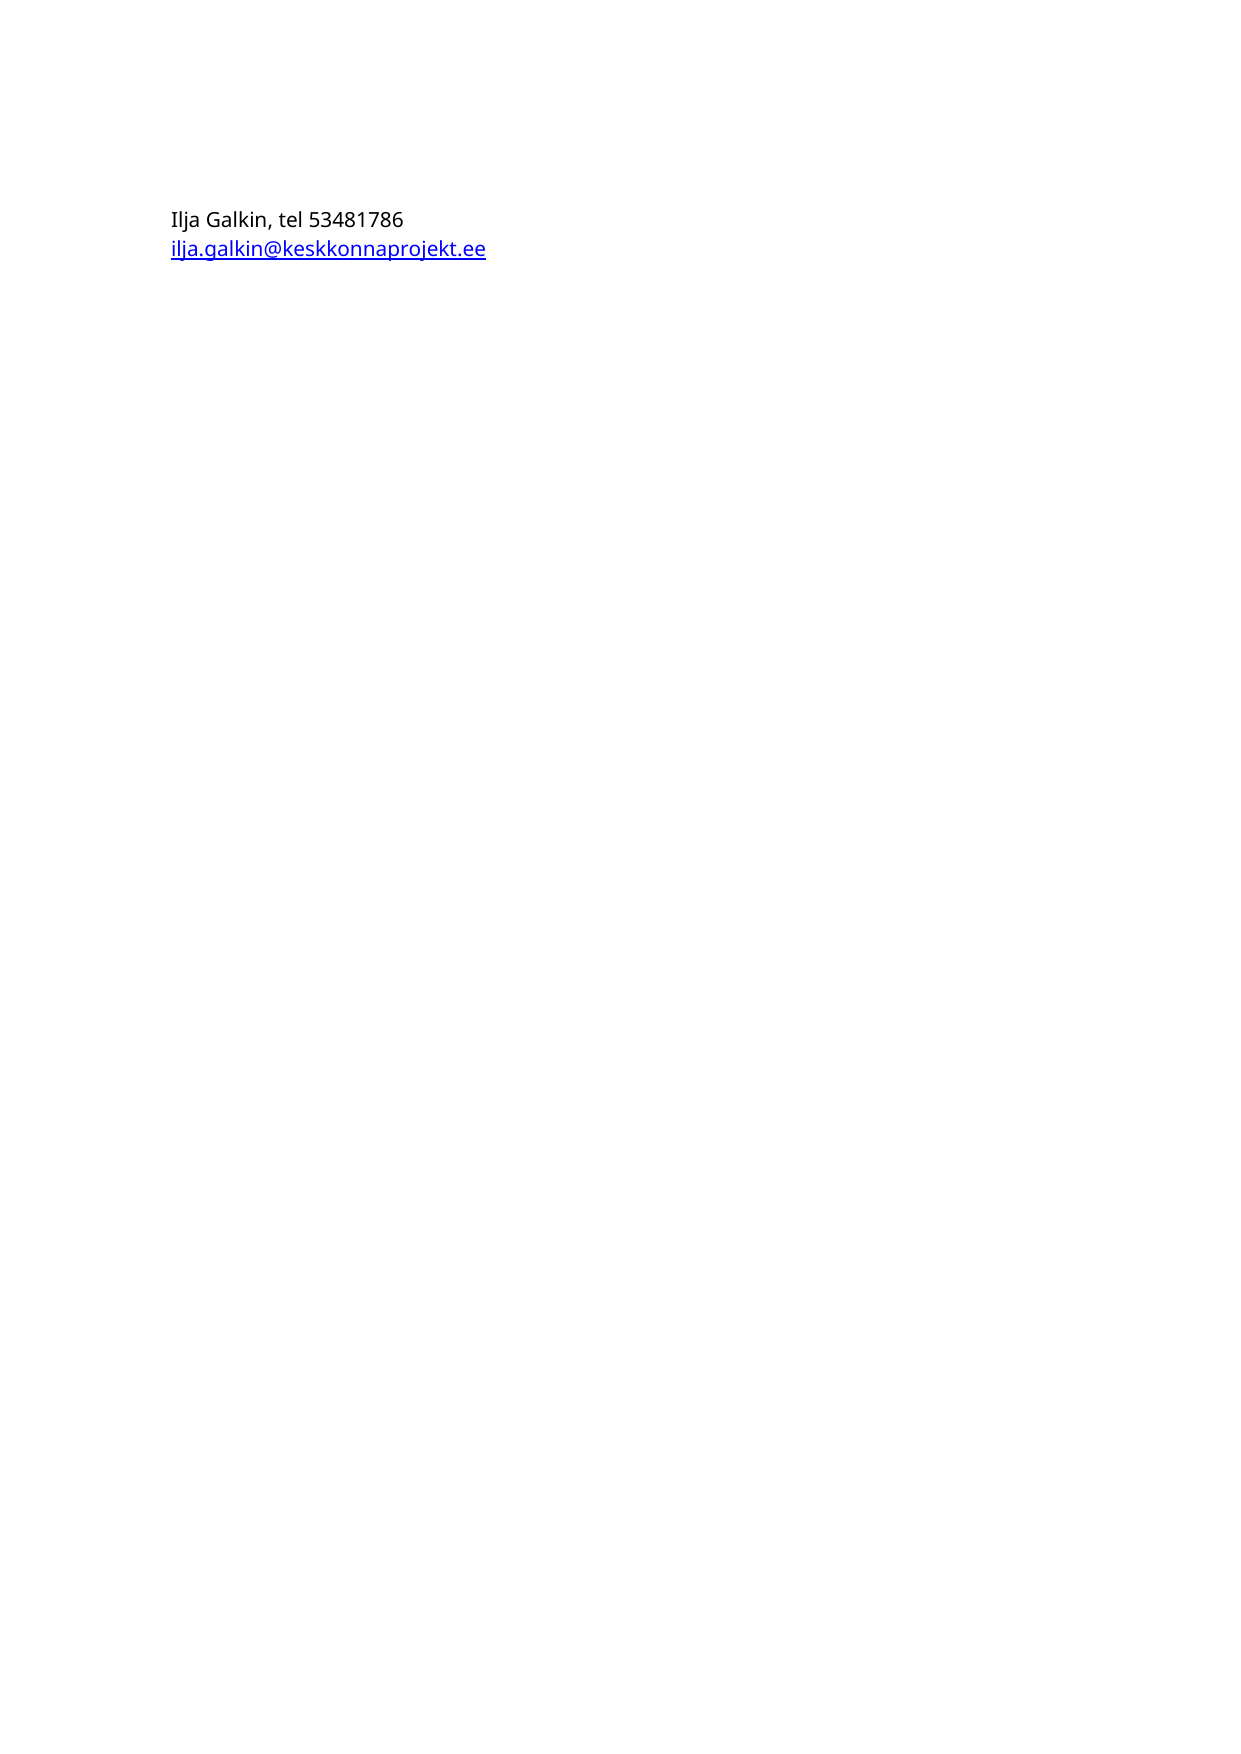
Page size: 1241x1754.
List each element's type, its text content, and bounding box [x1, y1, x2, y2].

table_header Ilja Galkin, tel 53481786 [160, 206, 1121, 234]
table_cell ilja.galkin@keskkonnaprojekt.ee [160, 234, 1121, 262]
